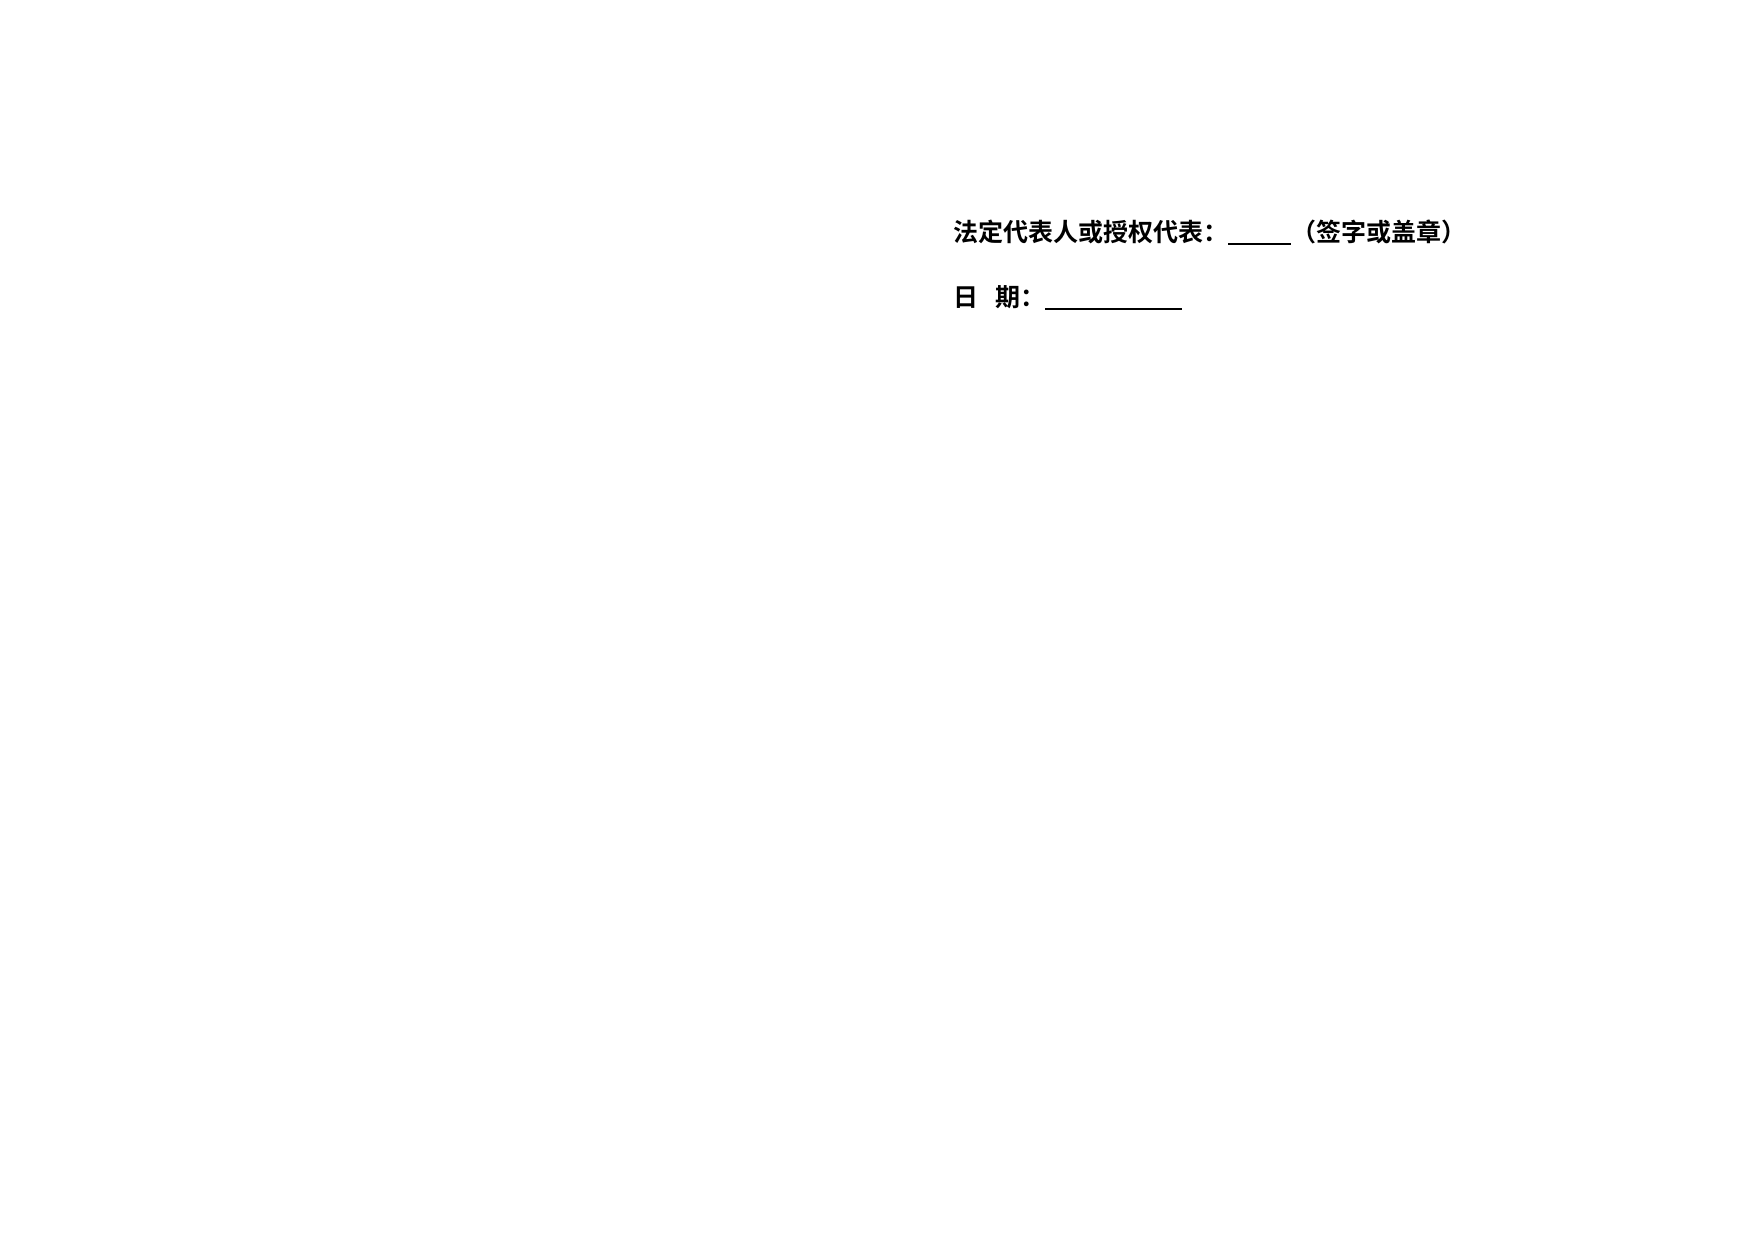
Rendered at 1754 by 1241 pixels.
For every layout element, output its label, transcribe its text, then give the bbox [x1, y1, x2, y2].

text 日 期： [150, 263, 1604, 328]
text 法定代表人或授权代表： （签字或盖章） [150, 198, 1604, 263]
